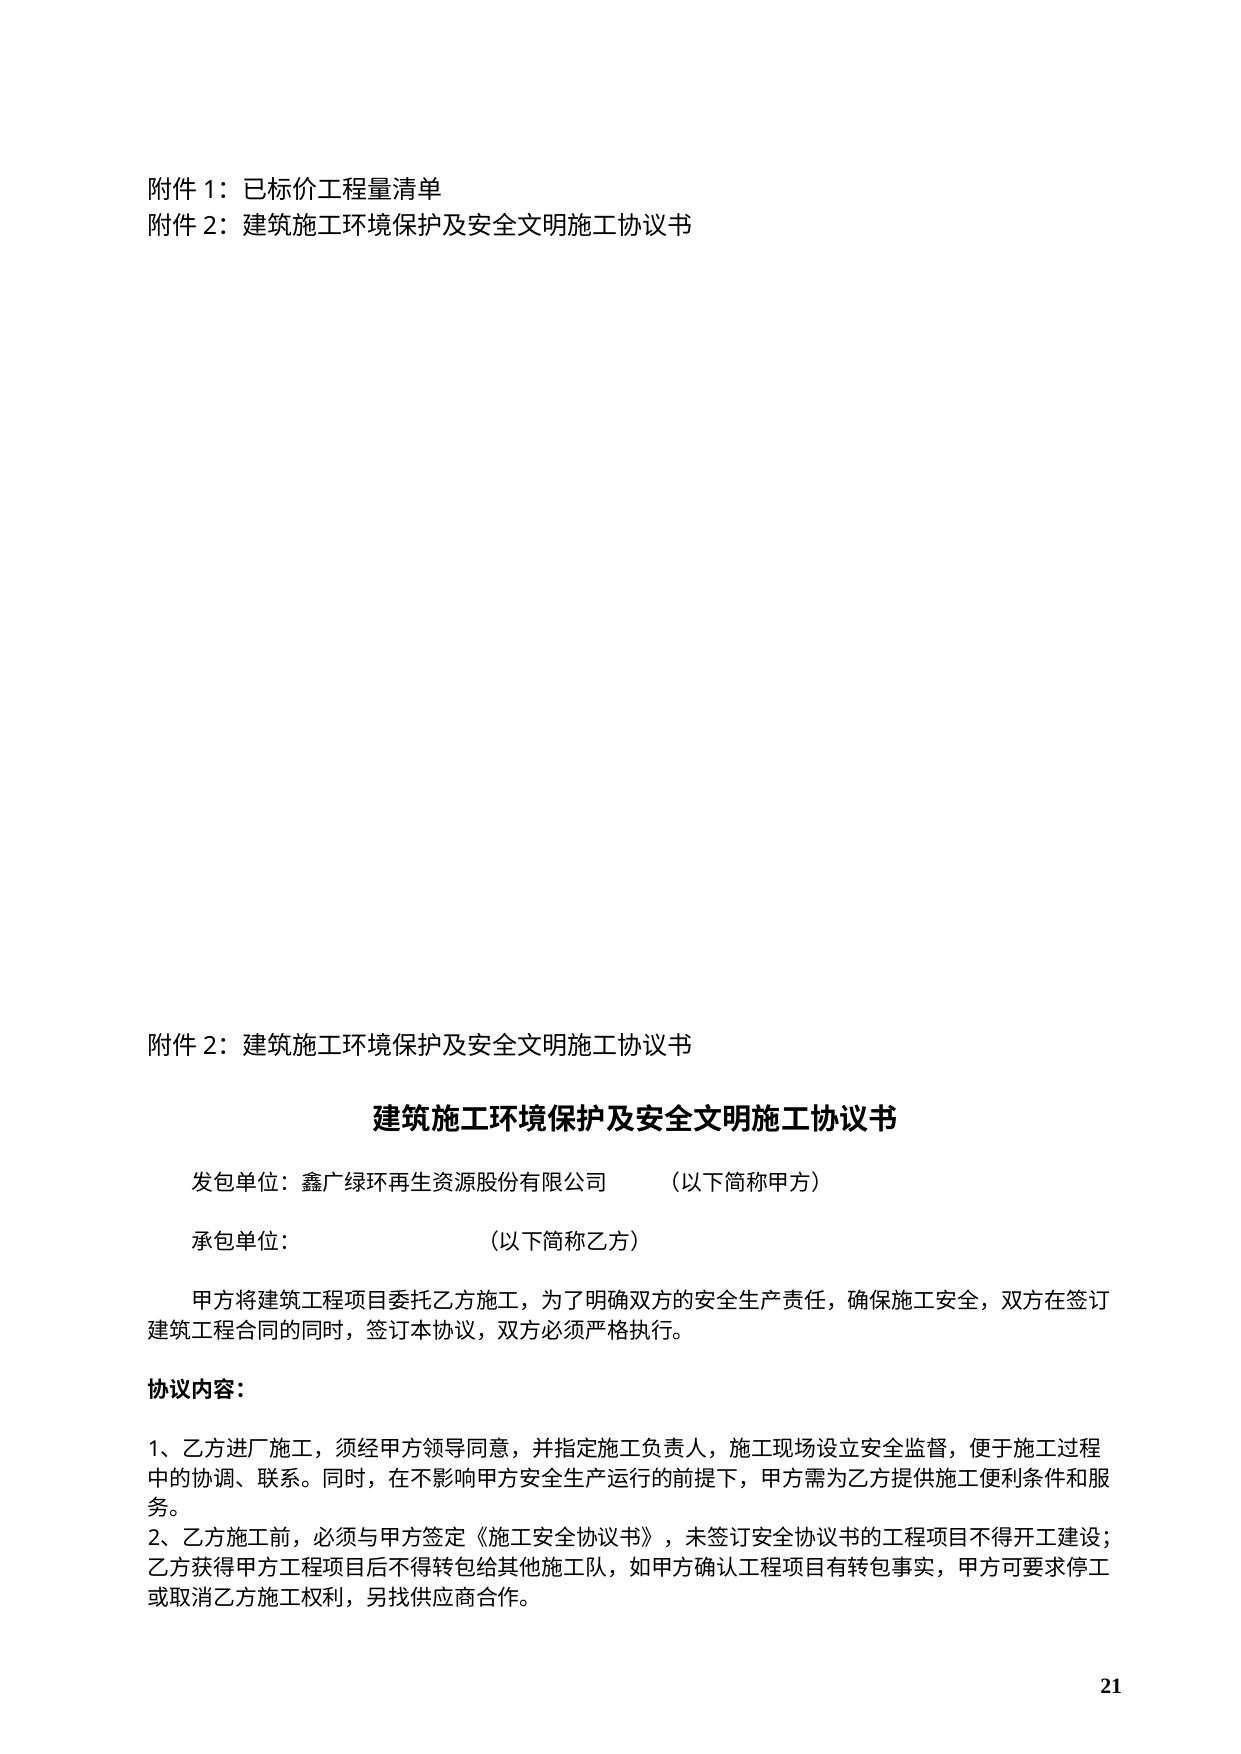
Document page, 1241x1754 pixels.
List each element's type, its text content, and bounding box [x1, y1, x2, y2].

text 发包单位：鑫广绿环再生资源股份有限公司 （以下简称甲方） [148, 1167, 1122, 1197]
text 甲方将建筑工程项目委托乙方施工，为了明确双方的安全生产责任，确保施工安全，双方在签订建筑工程合同的同时，签订本协议，双方必须严格执行。 [148, 1285, 1122, 1344]
text 协议内容： [148, 1373, 1122, 1403]
text 承包单位： （以下简称乙方） [148, 1226, 1122, 1256]
text 建筑施工环境保护及安全文明施工协议书 [148, 1095, 1122, 1138]
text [148, 1432, 1122, 1611]
text 附件2：建筑施工环境保护及安全文明施工协议书 [148, 1025, 1122, 1061]
text 附件2：建筑施工环境保护及安全文明施工协议书 [148, 205, 1122, 242]
text 附件1：已标价工程量清单 [148, 169, 1122, 205]
